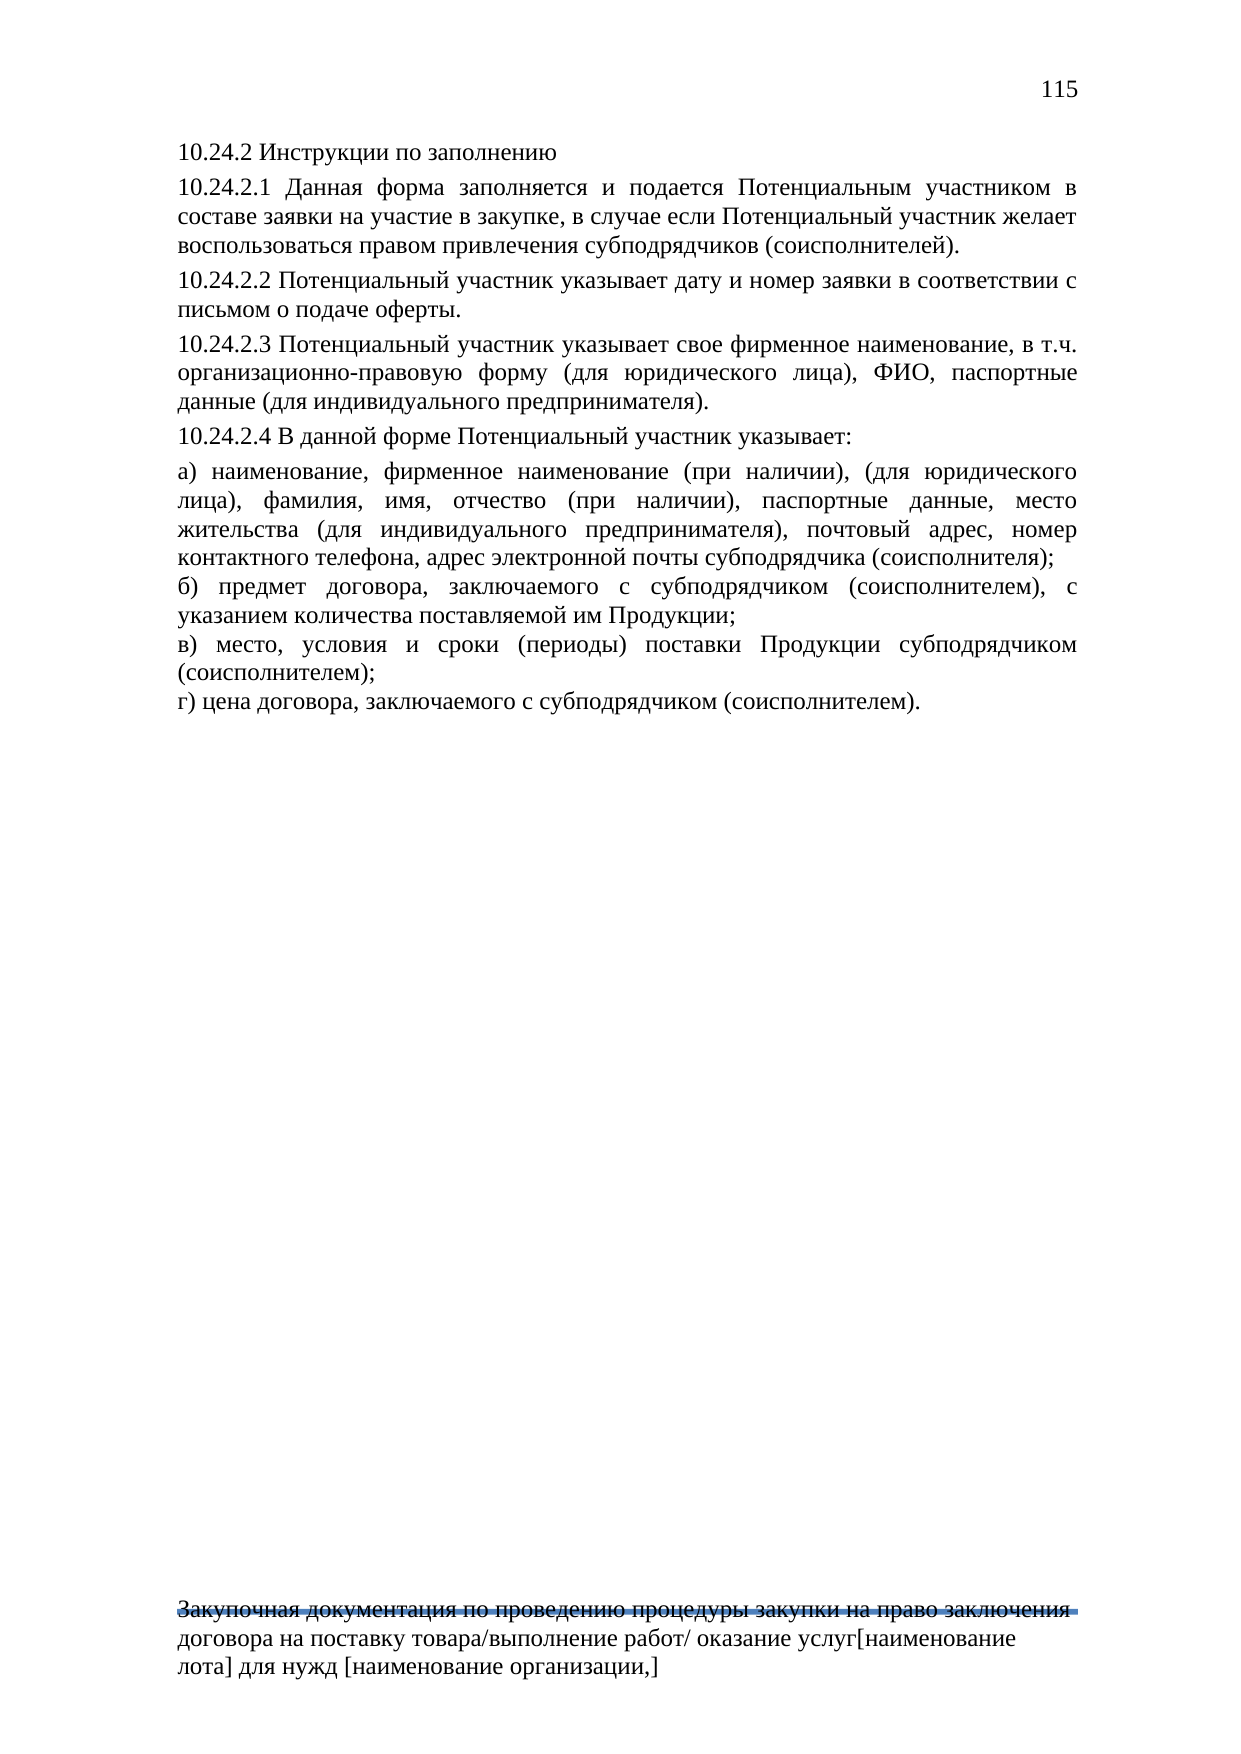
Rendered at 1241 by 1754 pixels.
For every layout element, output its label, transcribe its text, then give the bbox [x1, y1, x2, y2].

text 10.24.2.1 Данная форма заполняется и подается Потенциальным участником в составе заявки на участие в закупке, в случае если Потенциальный участник желает воспользоваться правом привлечения субподрядчиков (соисполнителей). [177, 172, 1078, 259]
text в) место, условия и сроки (периоды) поставки Продукции субподрядчиком (соисполнителем); [177, 629, 1078, 686]
text 10.24.2 Инструкции по заполнению [177, 137, 1078, 166]
text г) цена договора, заключаемого с субподрядчиком (соисполнителем). [177, 686, 1078, 715]
text б) предмет договора, заключаемого с субподрядчиком (соисполнителем), с указанием количества поставляемой им Продукции; [177, 571, 1078, 629]
text 10.24.2.3 Потенциальный участник указывает свое фирменное наименование, в т.ч. организационно-правовую форму (для юридического лица), ФИО, паспортные данные (для индивидуального предпринимателя). [177, 329, 1078, 415]
text 10.24.2.4 В данной форме Потенциальный участник указывает: [177, 421, 1078, 450]
text а) наименование, фирменное наименование (при наличии), (для юридического лица), фамилия, имя, отчество (при наличии), паспортные данные, место жительства (для индивидуального предпринимателя), почтовый адрес, номер контактного телефона, адрес электронной почты субподрядчика (соисполнителя); [177, 456, 1078, 571]
text 10.24.2.2 Потенциальный участник указывает дату и номер заявки в соответствии с письмом о подаче оферты. [177, 265, 1078, 322]
